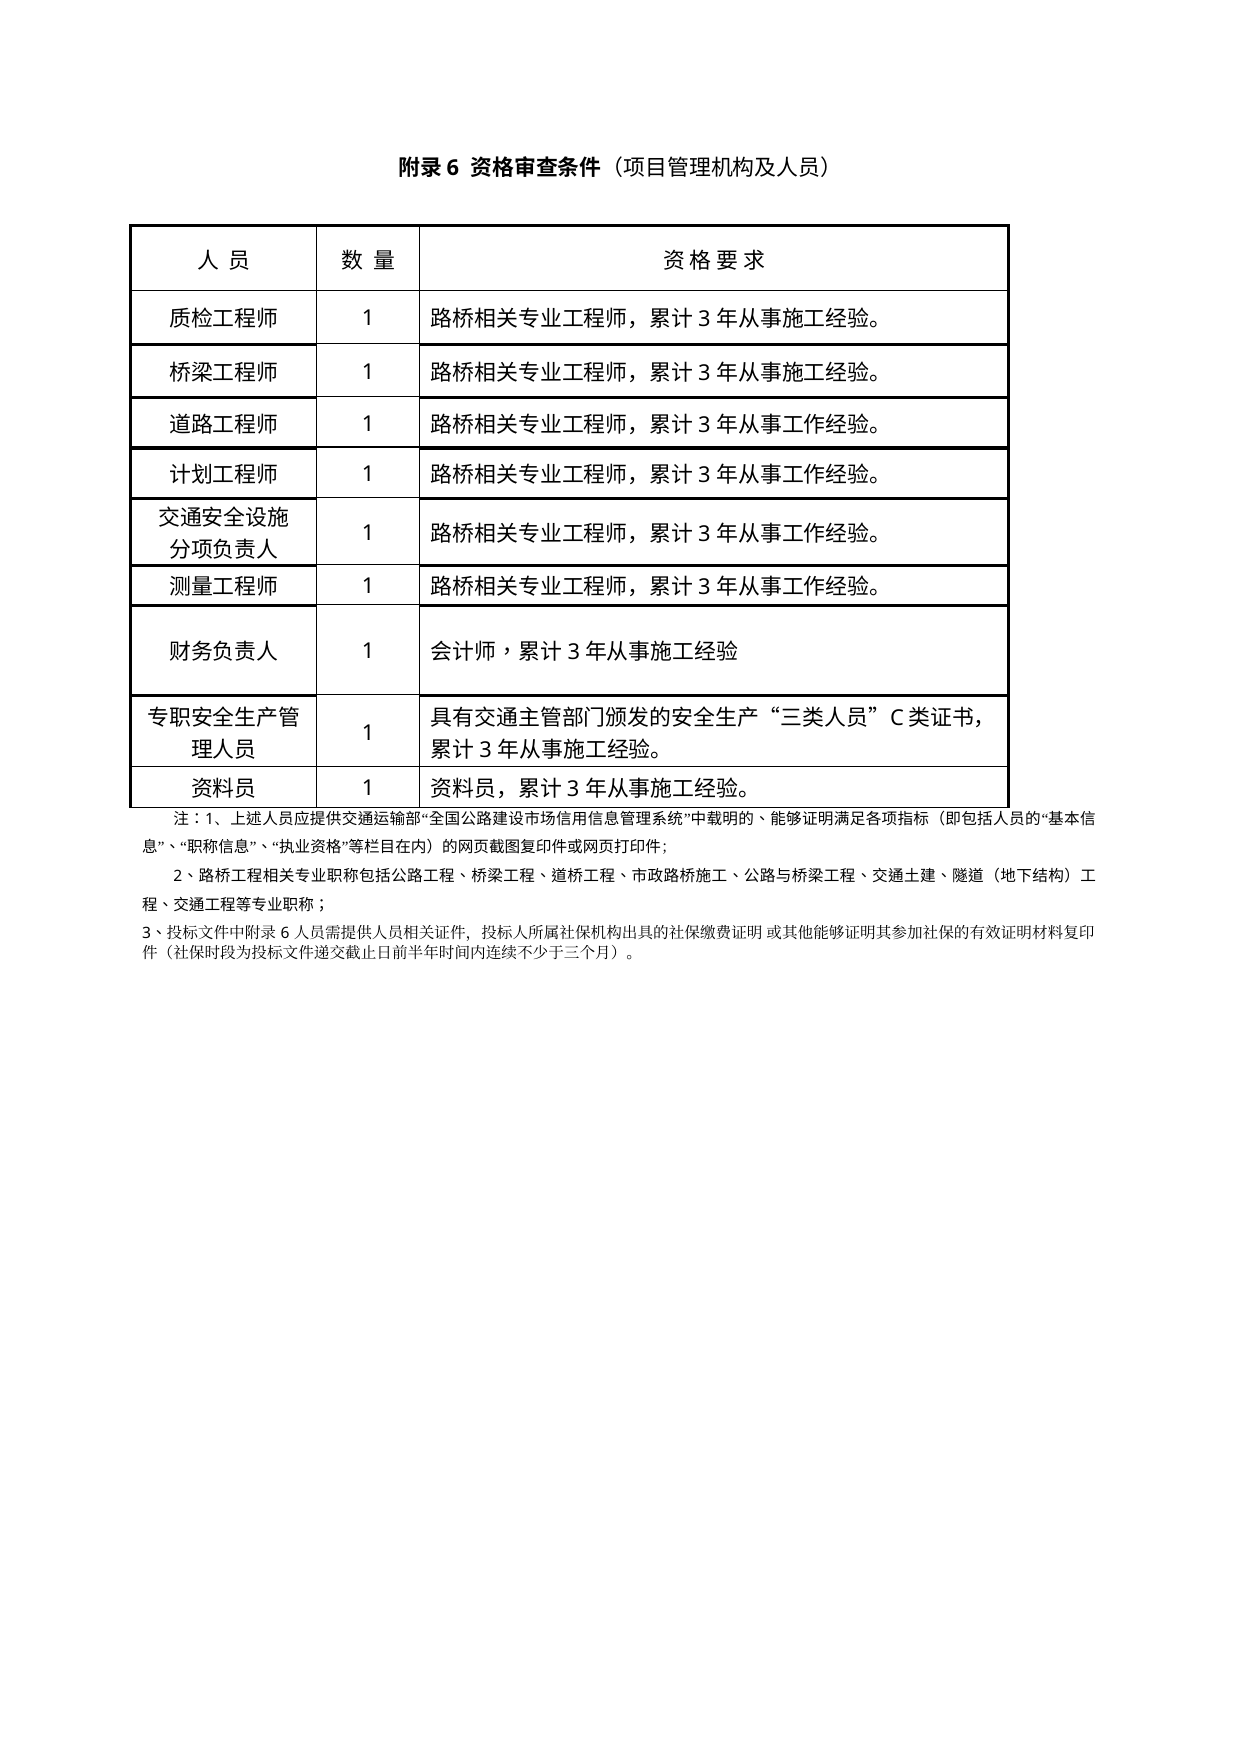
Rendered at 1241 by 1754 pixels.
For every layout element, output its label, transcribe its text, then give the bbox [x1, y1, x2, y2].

text 3、投标文件中附录 6 人员需提供人员相关证件，投标人所属社保机构出具的社保缴费证明 或其他能够证明其参加社保的有效证明材料复印件（社保时段为投标文件递交截止日前半年时间内连续不少于三个月）。 [142, 922, 1098, 961]
table_cell 1 [317, 397, 419, 446]
table_cell 资料员，累计 3 年从事施工经验。 [420, 767, 1007, 807]
table_cell 专职安全生产管理人员 [132, 697, 316, 766]
table_cell 道路工程师 [132, 399, 316, 446]
table_cell 计划工程师 [132, 450, 316, 497]
table_cell 测量工程师 [132, 567, 316, 603]
table_header 数 量 [317, 227, 419, 290]
table_cell 桥梁工程师 [132, 346, 316, 396]
table_cell 1 [317, 767, 419, 807]
table_cell 1 [317, 695, 419, 766]
table_cell 路桥相关专业工程师，累计 3 年从事工作经验。 [420, 567, 1007, 603]
table_cell 路桥相关专业工程师，累计 3 年从事工作经验。 [420, 399, 1007, 446]
text 注：1、上述人员应提供交通运输部“全国公路建设市场信用信息管理系统”中载明的、能够证明满足各项指标（即包括人员的“基本信息”、“职称信息”、“执业资格”等栏目在内）的网页截图复印件或网页打印件； [142, 808, 1098, 856]
table_cell 会计师，累计 3 年从事施工经验 [420, 607, 1007, 694]
text 附录6 资格审查条件（项目管理机构及人员） [142, 150, 1098, 182]
table_cell 路桥相关专业工程师，累计 3 年从事工作经验。 [420, 450, 1007, 497]
table_cell 1 [317, 605, 419, 694]
table_cell 1 [317, 344, 419, 396]
table_cell 资料员 [132, 767, 316, 807]
table_cell 1 [317, 565, 419, 603]
table_cell 财务负责人 [132, 607, 316, 694]
table_cell 路桥相关专业工程师，累计 3 年从事施工经验。 [420, 346, 1007, 396]
table_cell 交通安全设施 分项负责人 [132, 500, 316, 564]
table_cell 路桥相关专业工程师，累计 3 年从事施工经验。 [420, 291, 1007, 343]
table_header 人 员 [132, 227, 316, 290]
table_cell 1 [317, 448, 419, 497]
table_cell 1 [317, 291, 419, 343]
table_header 资 格 要 求 [420, 227, 1007, 290]
text 2、路桥工程相关专业职称包括公路工程、桥梁工程、道桥工程、市政路桥施工、公路与桥梁工程、交通土建、隧道（地下结构）工程、交通工程等专业职称； [142, 865, 1098, 913]
table_cell 质检工程师 [132, 291, 316, 343]
table_cell 路桥相关专业工程师，累计 3 年从事工作经验。 [420, 500, 1007, 564]
table_cell 具有交通主管部门颁发的安全生产“三类人员”C类证书，累计 3 年从事施工经验。 [420, 697, 1007, 766]
table_cell 1 [317, 498, 419, 564]
